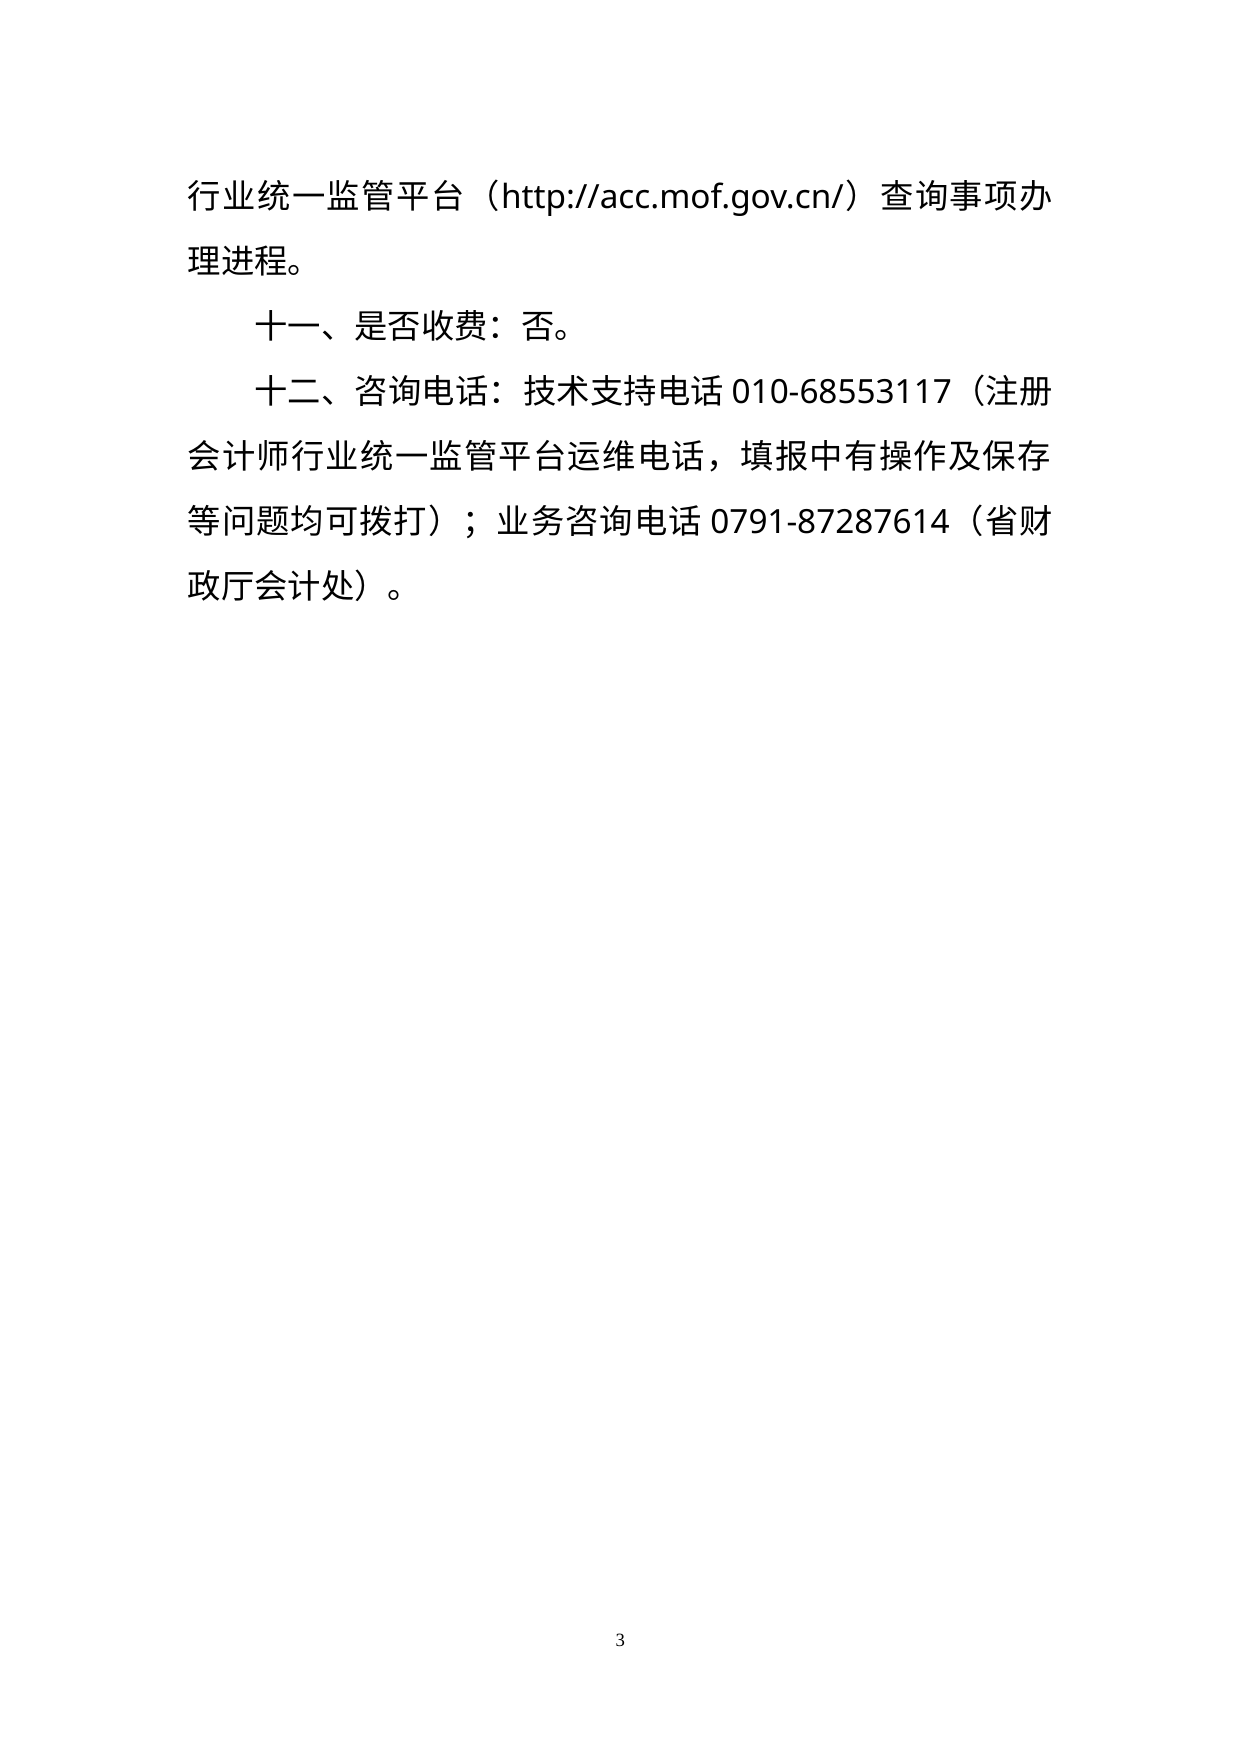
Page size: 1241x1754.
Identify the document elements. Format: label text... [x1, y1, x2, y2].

text 十二、咨询电话：技术支持电话010-68553117（注册会计师行业统一监管平台运维电话，填报中有操作及保存等问题均可拨打）；业务咨询电话0791-87287614（省财政厅会计处）。 [187, 357, 1053, 617]
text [187, 162, 1053, 292]
text 十一、是否收费：否。 [187, 292, 1053, 357]
